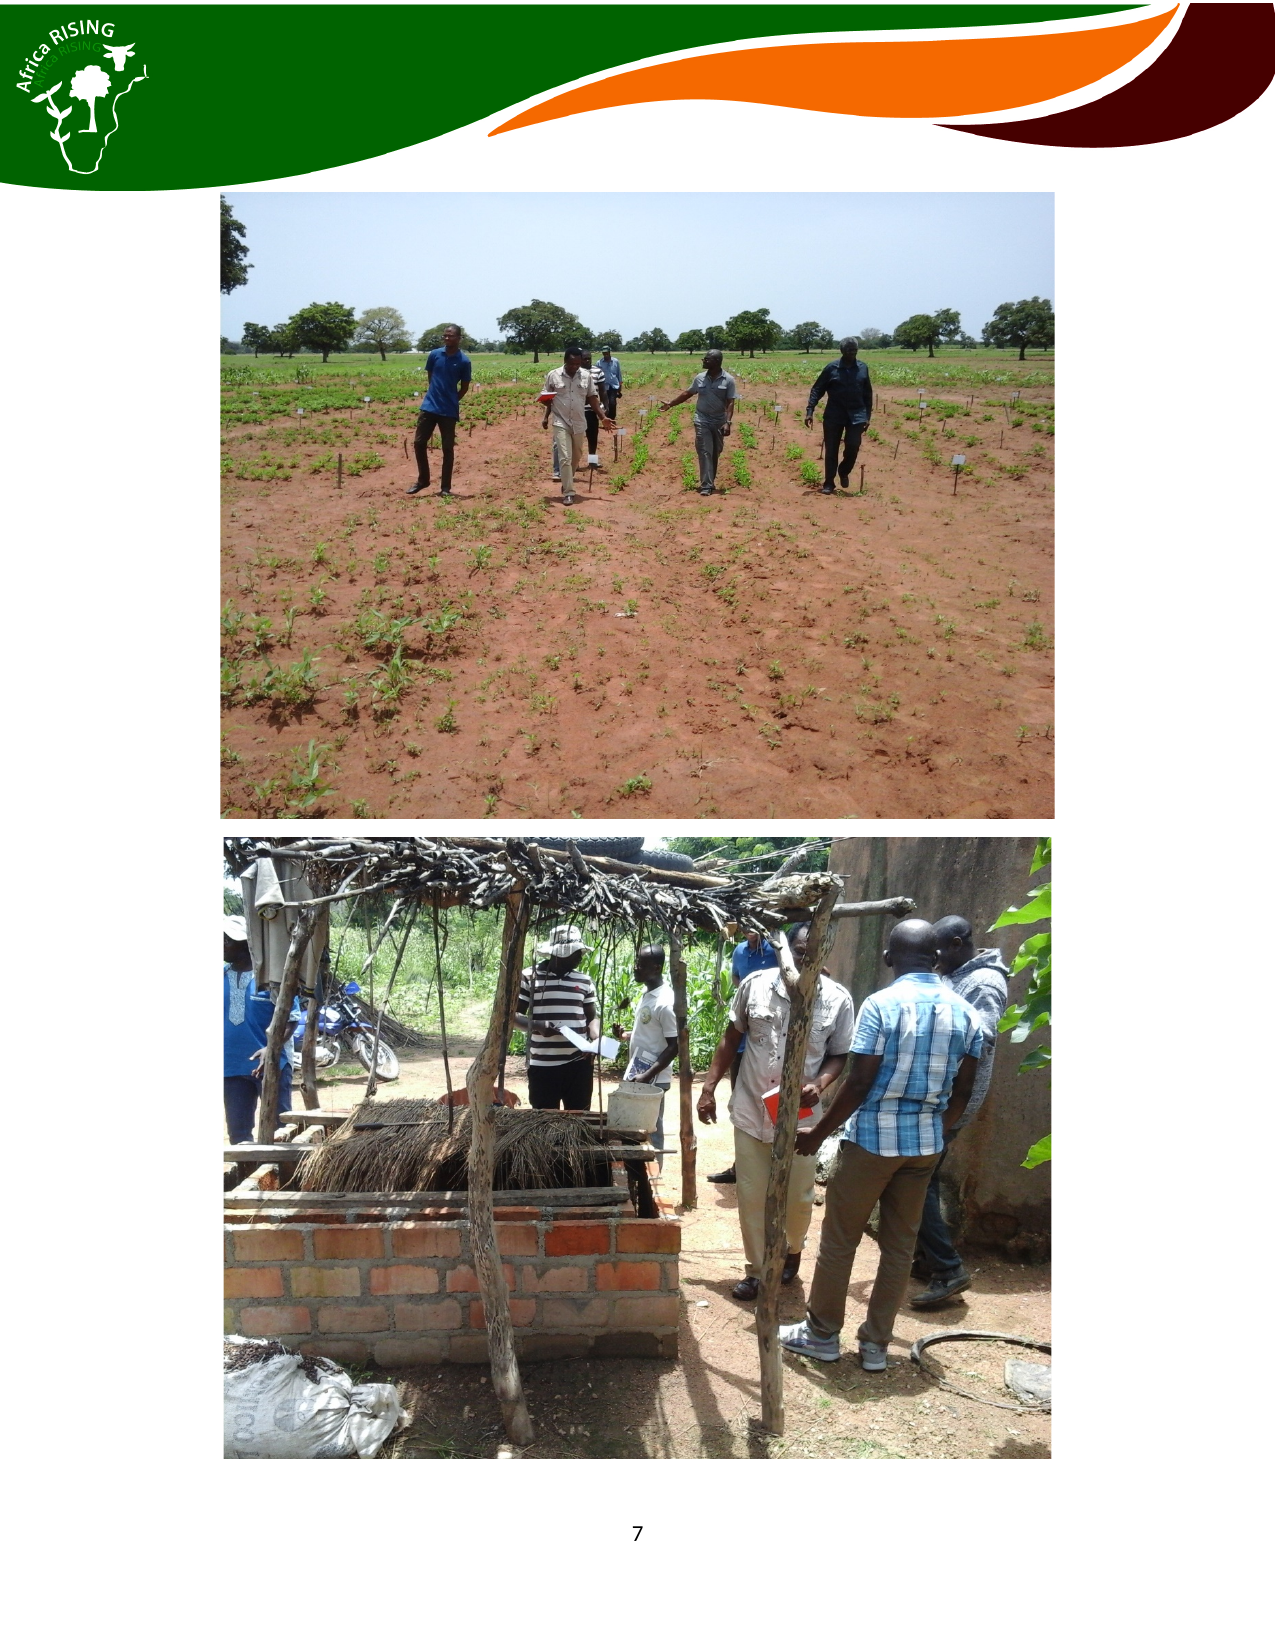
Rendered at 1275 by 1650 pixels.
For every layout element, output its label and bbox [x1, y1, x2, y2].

picture [223, 837, 1052, 1459]
picture [220, 192, 1055, 819]
picture [0, 3, 1275, 191]
